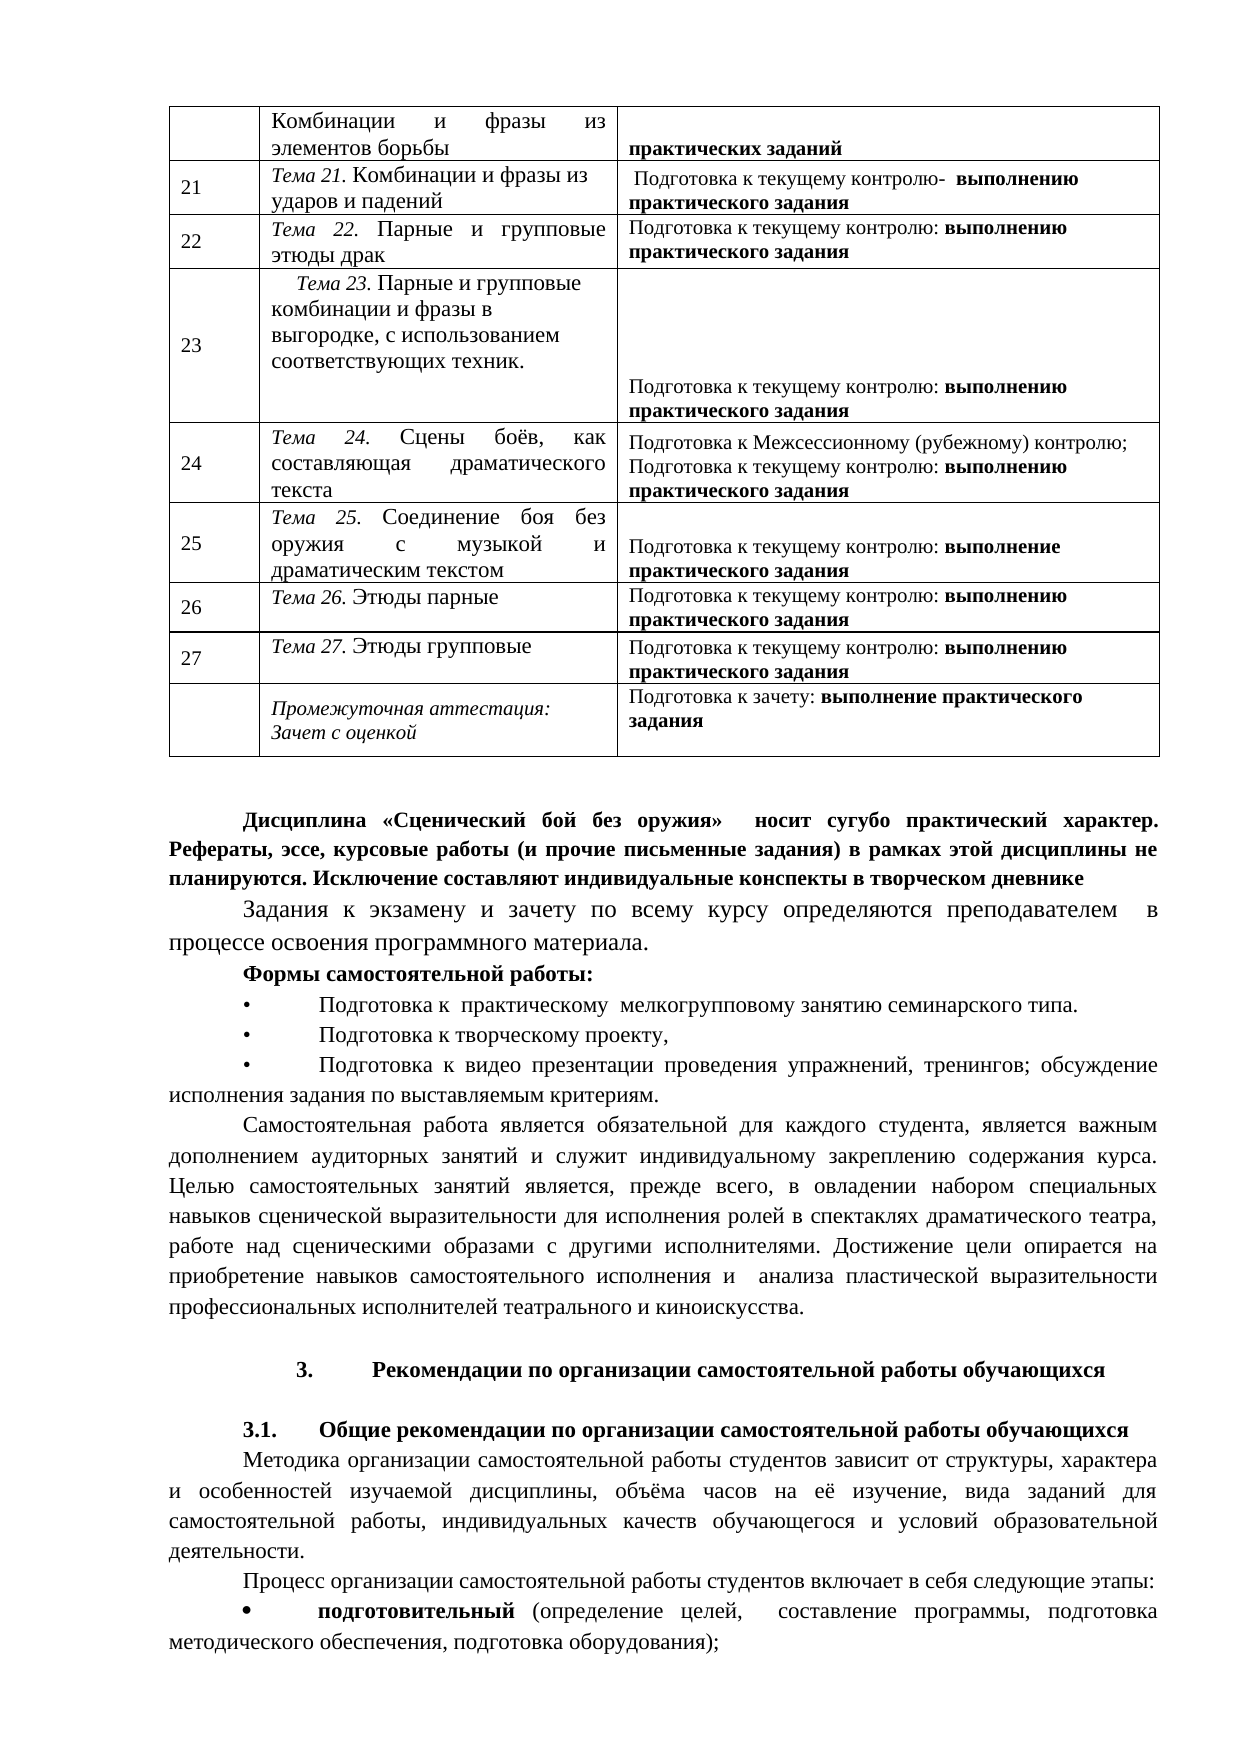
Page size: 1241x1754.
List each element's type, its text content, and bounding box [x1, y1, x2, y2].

table_cell [170, 684, 259, 756]
list Рекомендации по организации самостоятельной работы обучающихся [169, 1356, 1159, 1382]
table_cell Тема 22. Парные и групповые этюды драк [260, 215, 617, 267]
table_cell Тема 20. Комбинации и фразы из элементов борьбы [260, 107, 617, 160]
table_cell Подготовка к текущему контролю: выполнению практического задания [618, 215, 1159, 267]
table_cell Тема 21. Комбинации и фразы из ударов и падений [260, 161, 617, 214]
list подготовительный (определение целей, составление программы, подготовка методического обеспечения, подготовка оборудования); [169, 1598, 1159, 1654]
table_cell Промежуточная аттестация: Зачет с оценкой [260, 684, 617, 756]
table_cell Подготовка к зачету: выполнение практического задания [618, 684, 1159, 756]
table_cell Тема 27. Этюды групповые [260, 633, 617, 683]
table_cell 20 [170, 107, 259, 160]
table_cell Тема 26. Этюды парные [260, 583, 617, 631]
table_cell 21 [170, 161, 259, 214]
table_cell Подготовка к текущему контролю: выполнению практического задания [618, 633, 1159, 683]
text • Подготовка к творческому проекту, [169, 1021, 1159, 1047]
list Общие рекомендации по организации самостоятельной работы обучающихся [169, 1416, 1159, 1443]
table_cell Подготовка к текущему контролю: выполнению практического задания [618, 269, 1159, 422]
table_cell Подготовка к текущему контролю- выполнению практического задания [618, 161, 1159, 214]
text Формы самостоятельной работы: [169, 960, 1159, 987]
table_cell Тема 24. Сцены боёв, как составляющая драматического текста [260, 423, 617, 502]
text Методика организации самостоятельной работы студентов зависит от структуры, характера и особенностей изучаемой дисциплины, объёма часов на её изучение, вида заданий для самостоятельной работы, индивидуальных качеств обучающегося и условий образовательной деятельности. [169, 1447, 1159, 1563]
table_cell 26 [170, 583, 259, 631]
table_cell Подготовка к текущему контролю: выполнению практического задания [618, 583, 1159, 631]
table_cell Подготовка к Межсессионному (рубежному) контролю; Подготовка к текущему контролю: выполнению практического задания [618, 423, 1159, 502]
table_cell 27 [170, 633, 259, 683]
text • Подготовка к практическому мелкогрупповому занятию семинарского типа. [169, 991, 1159, 1017]
table_cell 25 [170, 503, 259, 582]
text Дисциплина «Сценический бой без оружия» носит сугубо практический характер. Рефераты, эссе, курсовые работы (и прочие письменные задания) в рамках этой дисциплины не планируются. Исключение составляют индивидуальные конспекты в творческом дневнике [169, 807, 1159, 891]
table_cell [618, 107, 1159, 160]
table_cell Подготовка к текущему контролю: выполнение практического задания [618, 503, 1159, 582]
text Процесс организации самостоятельной работы студентов включает в себя следующие этапы: [169, 1567, 1159, 1594]
table_cell Тема 23. Парные и групповые комбинации и фразы в выгородке, с использованием соответствующих техник. [260, 269, 617, 422]
table_cell 22 [170, 215, 259, 267]
table_cell Тема 25. Соединение боя без оружия с музыкой и драматическим текстом [260, 503, 617, 582]
text Задания к экзамену и зачету по всему курсу определяются преподавателем в процессе освоения программного материала. [169, 894, 1159, 956]
table_cell 24 [170, 423, 259, 502]
text • Подготовка к видео презентации проведения упражнений, тренингов; обсуждение исполнения задания по выставляемым критериям. [169, 1051, 1159, 1108]
table_cell 23 [170, 269, 259, 422]
